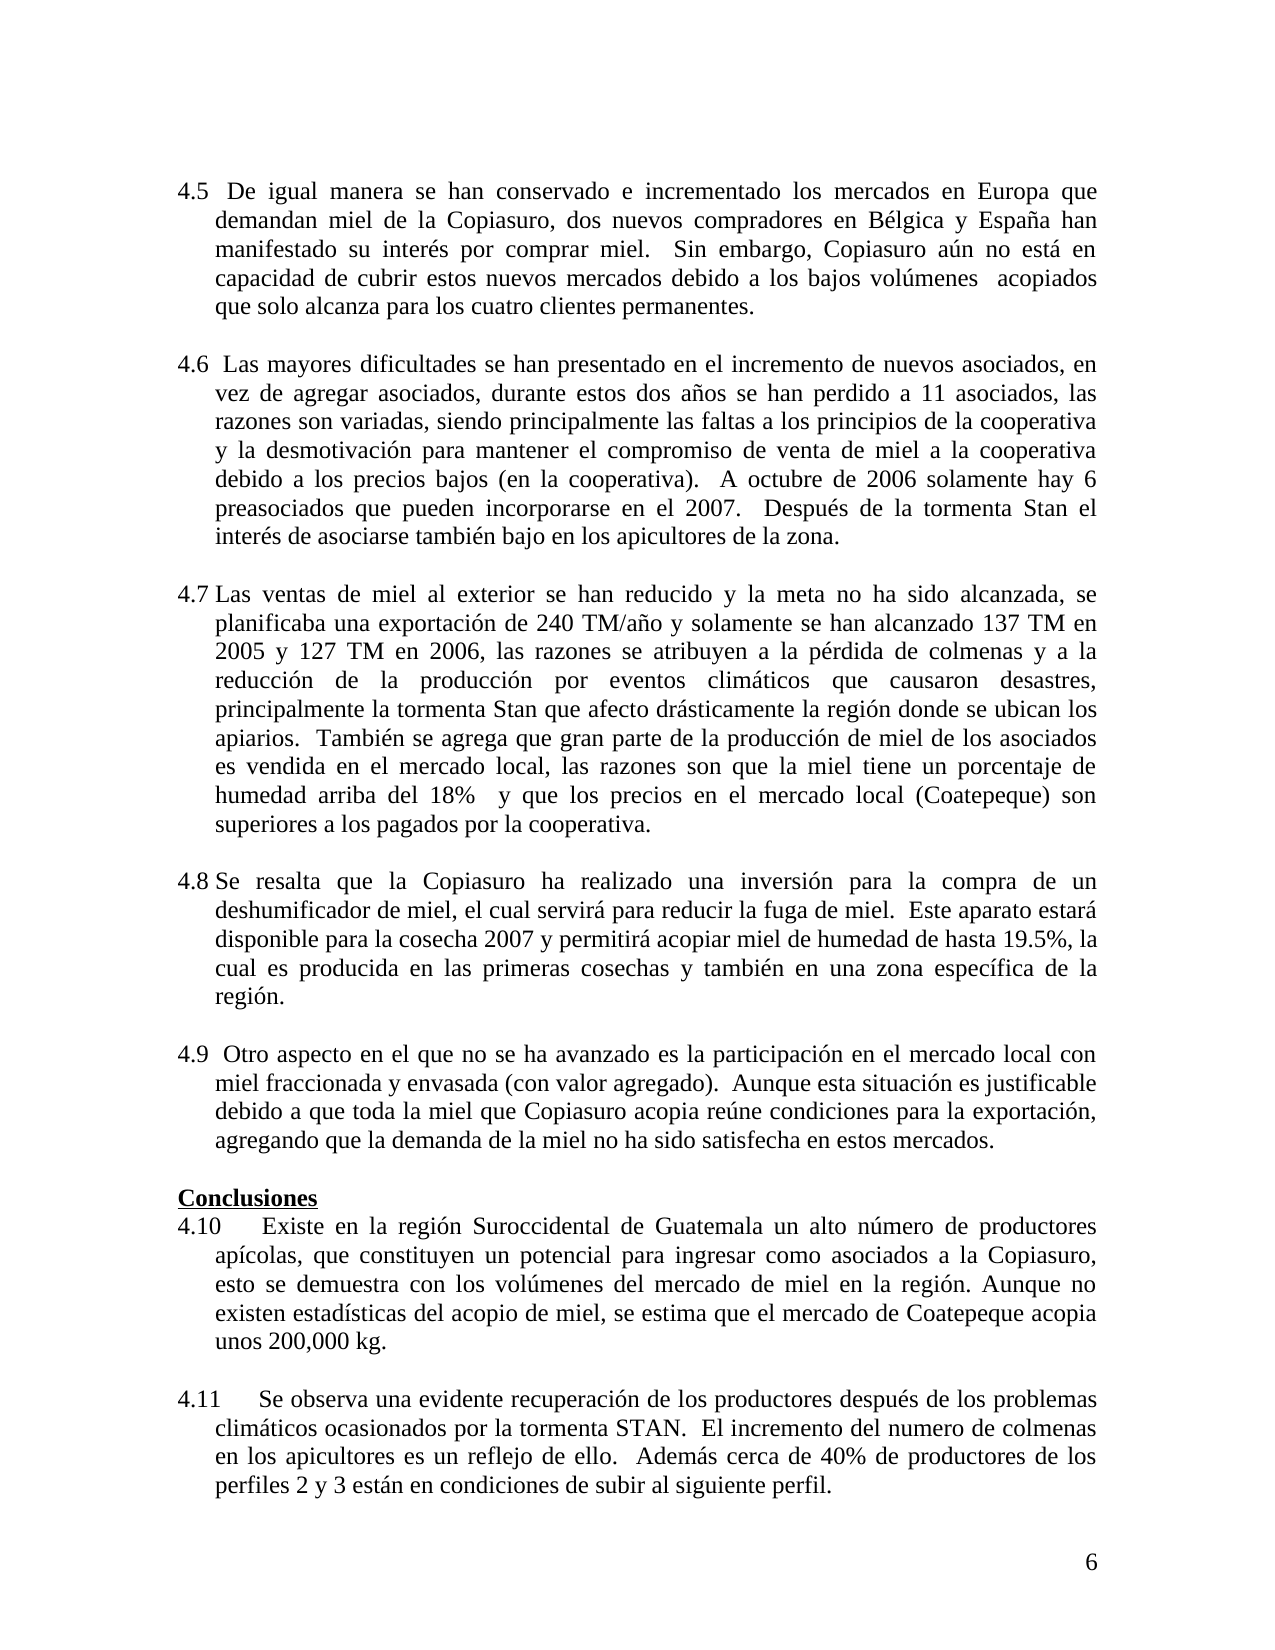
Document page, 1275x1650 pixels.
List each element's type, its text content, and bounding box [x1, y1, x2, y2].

list Se observa una evidente recuperación de los productores después de los problemas climáticos ocasionados por la tormenta STAN. El incremento del numero de colmenas en los apicultores es un reflejo de ello. Además cerca de 40% de productores de los perfiles 2 y 3 están en condiciones de subir al siguiente perfil. [177, 1384, 1098, 1499]
list Las ventas de miel al exterior se han reducido y la meta no ha sido alcanzada, se planificaba una exportación de 240 TM/año y solamente se han alcanzado 137 TM en 2005 y 127 TM en 2006, las razones se atribuyen a la pérdida de colmenas y a la reducción de la producción por eventos climáticos que causaron desastres, principalmente la tormenta Stan que afecto drásticamente la región donde se ubican los apiarios. También se agrega que gran parte de la producción de miel de los asociados es vendida en el mercado local, las razones son que la miel tiene un porcentaje de humedad arriba del 18% y que los precios en el mercado local (Coatepeque) son superiores a los pagados por la cooperativa. [177, 579, 1098, 838]
subtitle Conclusiones [177, 1183, 1098, 1211]
list Otro aspecto en el que no se ha avanzado es la participación en el mercado local con miel fraccionada y envasada (con valor agregado). Aunque esta situación es justificable debido a que toda la miel que Copiasuro acopia reúne condiciones para la exportación, agregando que la demanda de la miel no ha sido satisfecha en estos mercados. [177, 1039, 1098, 1154]
list Existe en la región Suroccidental de Guatemala un alto número de productores apícolas, que constituyen un potencial para ingresar como asociados a la Copiasuro, esto se demuestra con los volúmenes del mercado de miel en la región. Aunque no existen estadísticas del acopio de miel, se estima que el mercado de Coatepeque acopia unos 200,000 kg. [177, 1211, 1098, 1355]
list Se resalta que la Copiasuro ha realizado una inversión para la compra de un deshumificador de miel, el cual servirá para reducir la fuga de miel. Este aparato estará disponible para la cosecha 2007 y permitirá acopiar miel de humedad de hasta 19.5%, la cual es producida en las primeras cosechas y también en una zona específica de la región. [177, 866, 1098, 1010]
list De igual manera se han conservado e incrementado los mercados en Europa que demandan miel de la Copiasuro, dos nuevos compradores en Bélgica y España han manifestado su interés por comprar miel. Sin embargo, Copiasuro aún no está en capacidad de cubrir estos nuevos mercados debido a los bajos volúmenes acopiados que solo alcanza para los cuatro clientes permanentes. [177, 176, 1098, 320]
list Las mayores dificultades se han presentado en el incremento de nuevos asociados, en vez de agregar asociados, durante estos dos años se han perdido a 11 asociados, las razones son variadas, siendo principalmente las faltas a los principios de la cooperativa y la desmotivación para mantener el compromiso de venta de miel a la cooperativa debido a los precios bajos (en la cooperativa). A octubre de 2006 solamente hay 6 preasociados que pueden incorporarse en el 2007. Después de la tormenta Stan el interés de asociarse también bajo en los apicultores de la zona. [177, 349, 1098, 550]
